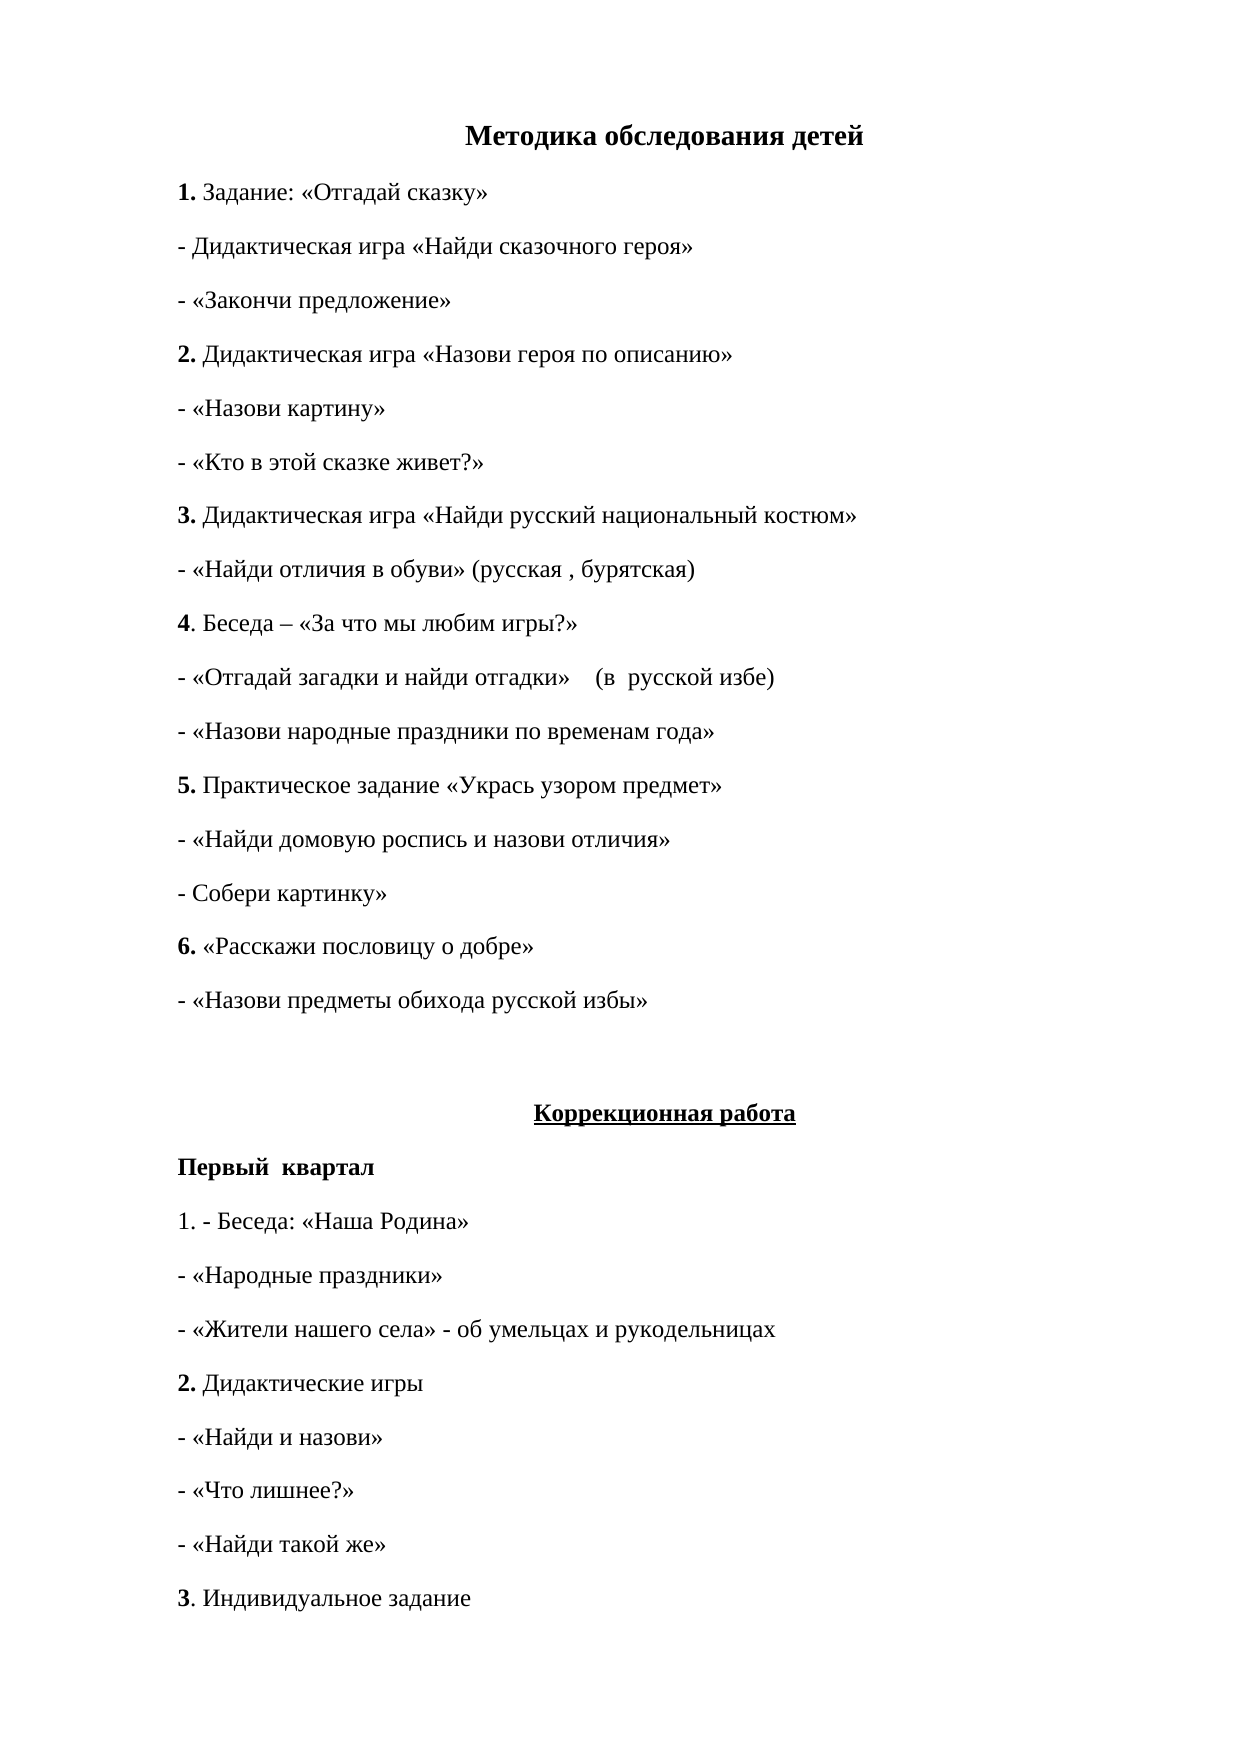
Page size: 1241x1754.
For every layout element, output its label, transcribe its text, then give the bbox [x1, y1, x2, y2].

text - «Найди домовую роспись и назови отличия» [177, 824, 1152, 852]
text 1. - Беседа: «Наша Родина» [177, 1206, 1152, 1235]
text - «Назови народные праздники по временам года» [177, 716, 1152, 745]
text - «Назови предметы обихода русской избы» [177, 985, 1152, 1014]
text Первый квартал [177, 1152, 1152, 1181]
text 2. Дидактические игры [177, 1368, 1152, 1397]
text 3. Индивидуальное задание [177, 1583, 1152, 1612]
text - «Найди такой же» [177, 1529, 1152, 1558]
text 3. Дидактическая игра «Найди русский национальный костюм» [177, 501, 1152, 529]
text 2. Дидактическая игра «Назови героя по описанию» [177, 339, 1152, 368]
text - «Найди и назови» [177, 1422, 1152, 1450]
text - «Отгадай загадки и найди отгадки» (в русской избе) [177, 662, 1152, 691]
text - Дидактическая игра «Найди сказочного героя» [177, 231, 1152, 260]
text - «Кто в этой сказке живет?» [177, 447, 1152, 476]
text 1. Задание: «Отгадай сказку» [177, 177, 1152, 206]
text - «Найди отличия в обуви» (русская , бурятская) [177, 554, 1152, 583]
text Коррекционная работа [177, 1098, 1152, 1127]
text 4. Беседа – «За что мы любим игры?» [177, 608, 1152, 637]
text Методика обследования детей [177, 118, 1152, 152]
text - «Назови картину» [177, 393, 1152, 422]
text 6. «Расскажи пословицу о добре» [177, 931, 1152, 960]
text - «Жители нашего села» - об умельцах и рукодельницах [177, 1314, 1152, 1343]
text - «Что лишнее?» [177, 1476, 1152, 1504]
text - «Народные праздники» [177, 1260, 1152, 1289]
text - «Закончи предложение» [177, 285, 1152, 314]
text - Собери картинку» [177, 878, 1152, 906]
text 5. Практическое задание «Укрась узором предмет» [177, 770, 1152, 799]
